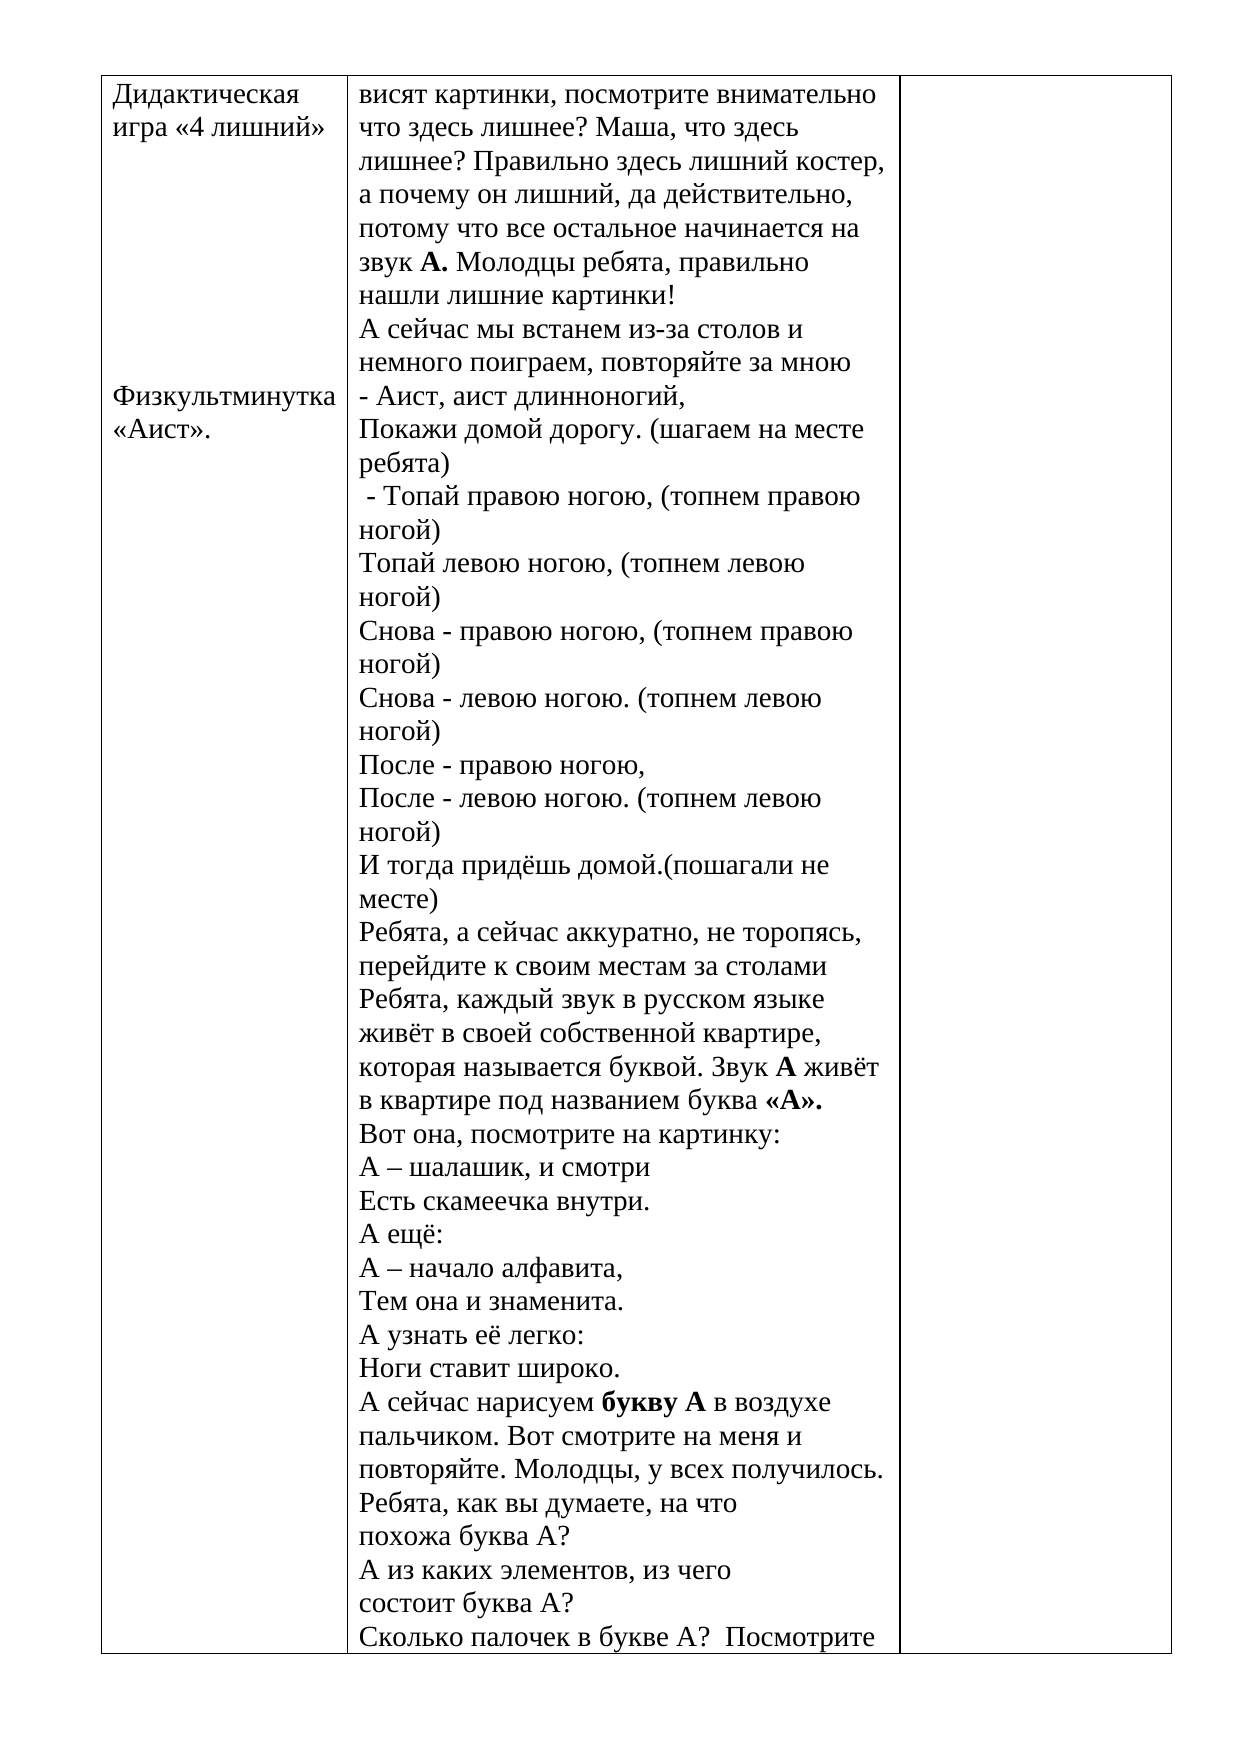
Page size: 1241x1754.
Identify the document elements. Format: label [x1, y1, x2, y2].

table_cell [102, 76, 347, 1652]
table_cell [348, 76, 899, 1652]
table_cell [901, 76, 1171, 1652]
